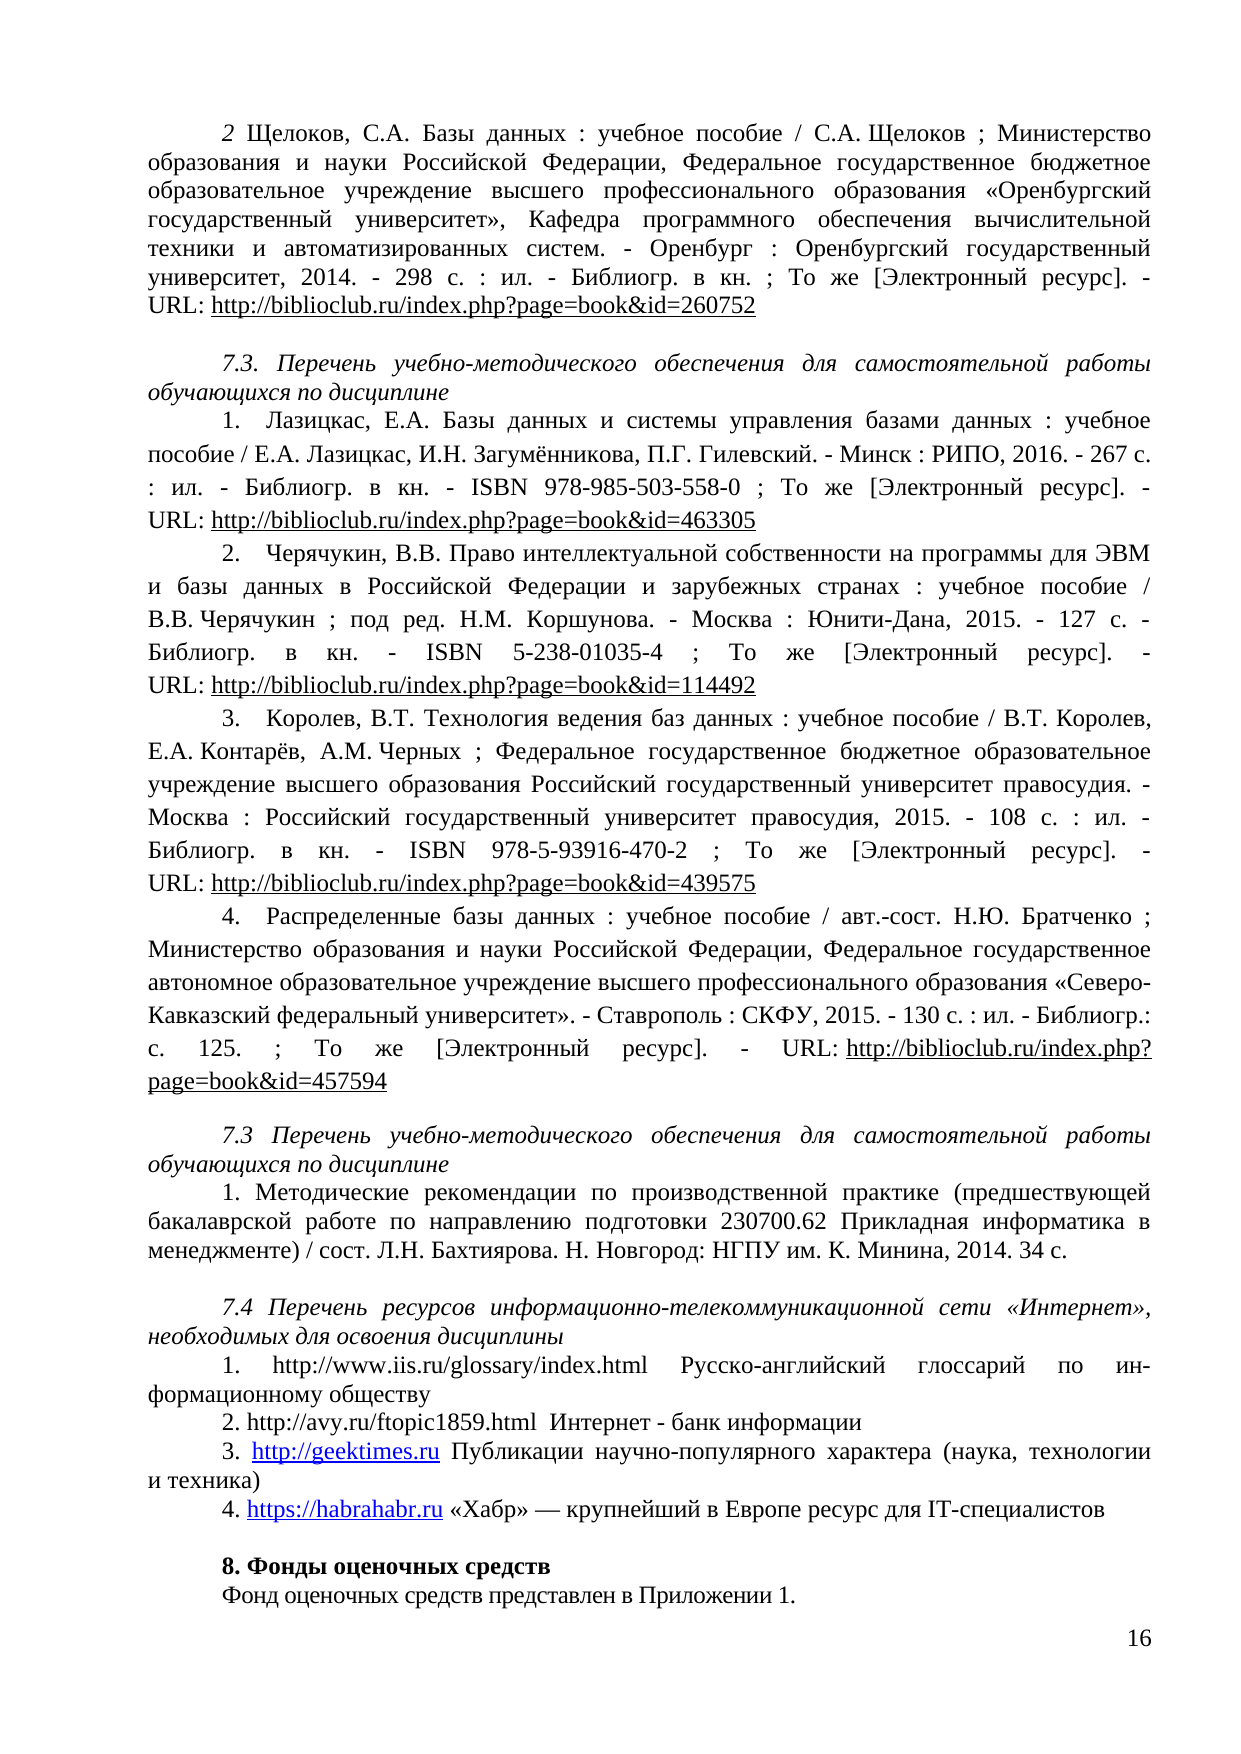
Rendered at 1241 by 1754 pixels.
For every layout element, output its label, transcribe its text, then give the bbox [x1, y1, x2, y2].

text 8. Фонды оценочных средств [148, 1551, 1152, 1580]
text 2 Щелоков, С.А. Базы данных : учебное пособие / С.А. Щелоков ; Министерство образования и науки Российской Федерации, Федеральное государственное бюджетное образовательное учреждение высшего профессионального образования «Оренбургский государственный университет», Кафедра программного обеспечения вычислительной техники и автоматизированных систем. - Оренбург : Оренбургский государственный университет, 2014. - 298 с. : ил. - Библиогр. в кн. ; То же [Электронный ресурс]. - URL: http://biblioclub.ru/index.php?page=book&id=260752 [148, 118, 1152, 319]
text 7.4 Перечень ресурсов информационно-телекоммуникационной сети «Интернет», необходимых для освоения дисциплины [148, 1292, 1152, 1350]
text 7.3 Перечень учебно-методического обеспечения для самостоятельной работы обучающихся по дисциплине [148, 1120, 1152, 1177]
text Фонд оценочных средств представлен в Приложении 1. [148, 1580, 1152, 1609]
text 1. Методические рекомендации по производственной практике (предшествующей бакалаврской работе по направлению подготовки 230700.62 Прикладная информатика в менеджменте) / сост. Л.Н. Бахтиярова. Н. Новгород: НГПУ им. К. Минина, 2014. 34 с. [148, 1177, 1152, 1264]
text 7.3. Перечень учебно-методического обеспечения для самостоятельной работы обучающихся по дисциплине [148, 348, 1152, 406]
text 1. http://www.iis.ru/glossary/index.html Русско-английский глоссарий по ин-формационному обществу [148, 1350, 1152, 1407]
list Распределенные базы данных : учебное пособие / авт.-сост. Н.Ю. Братченко ; Министерство образования и науки Российской Федерации, Федеральное государственное автономное образовательное учреждение высшего профессионального образования «Северо-Кавказский федеральный университет». - Ставрополь : СКФУ, 2015. - 130 с. : ил. - Библиогр.: с. 125. ; То же [Электронный ресурс]. - URL: http://biblioclub.ru/index.php?page=book&id=457594 [148, 901, 1152, 1095]
list Лазицкас, Е.А. Базы данных и системы управления базами данных : учебное пособие / Е.А. Лазицкас, И.Н. Загумённикова, П.Г. Гилевский. - Минск : РИПО, 2016. - 267 с. : ил. - Библиогр. в кн. - ISBN 978-985-503-558-0 ; То же [Электронный ресурс]. - URL: http://biblioclub.ru/index.php?page=book&id=463305 [148, 406, 1152, 533]
text 3. http://geektimes.ru Публикации научно-популярного характера (наука, технологии и техника) [148, 1436, 1152, 1494]
text 4. https://habrahabr.ru «Хабр» — крупнейший в Европе ресурс для IT-специалистов [148, 1494, 1152, 1522]
list Королев, В.Т. Технология ведения баз данных : учебное пособие / В.Т. Королев, Е.А. Контарёв, А.М. Черных ; Федеральное государственное бюджетное образовательное учреждение высшего образования Российский государственный университет правосудия. - Москва : Российский государственный университет правосудия, 2015. - 108 с. : ил. - Библиогр. в кн. - ISBN 978-5-93916-470-2 ; То же [Электронный ресурс]. - URL: http://biblioclub.ru/index.php?page=book&id=439575 [148, 703, 1152, 897]
text 2. http://avy.ru/ftopic1859.html Интернет - банк информации [148, 1407, 1152, 1436]
list Черячукин, В.В. Право интеллектуальной собственности на программы для ЭВМ и базы данных в Российской Федерации и зарубежных странах : учебное пособие / В.В. Черячукин ; под ред. Н.М. Коршунова. - Москва : Юнити-Дана, 2015. - 127 с. - Библиогр. в кн. - ISBN 5-238-01035-4 ; То же [Электронный ресурс]. - URL: http://biblioclub.ru/index.php?page=book&id=114492 [148, 538, 1152, 698]
